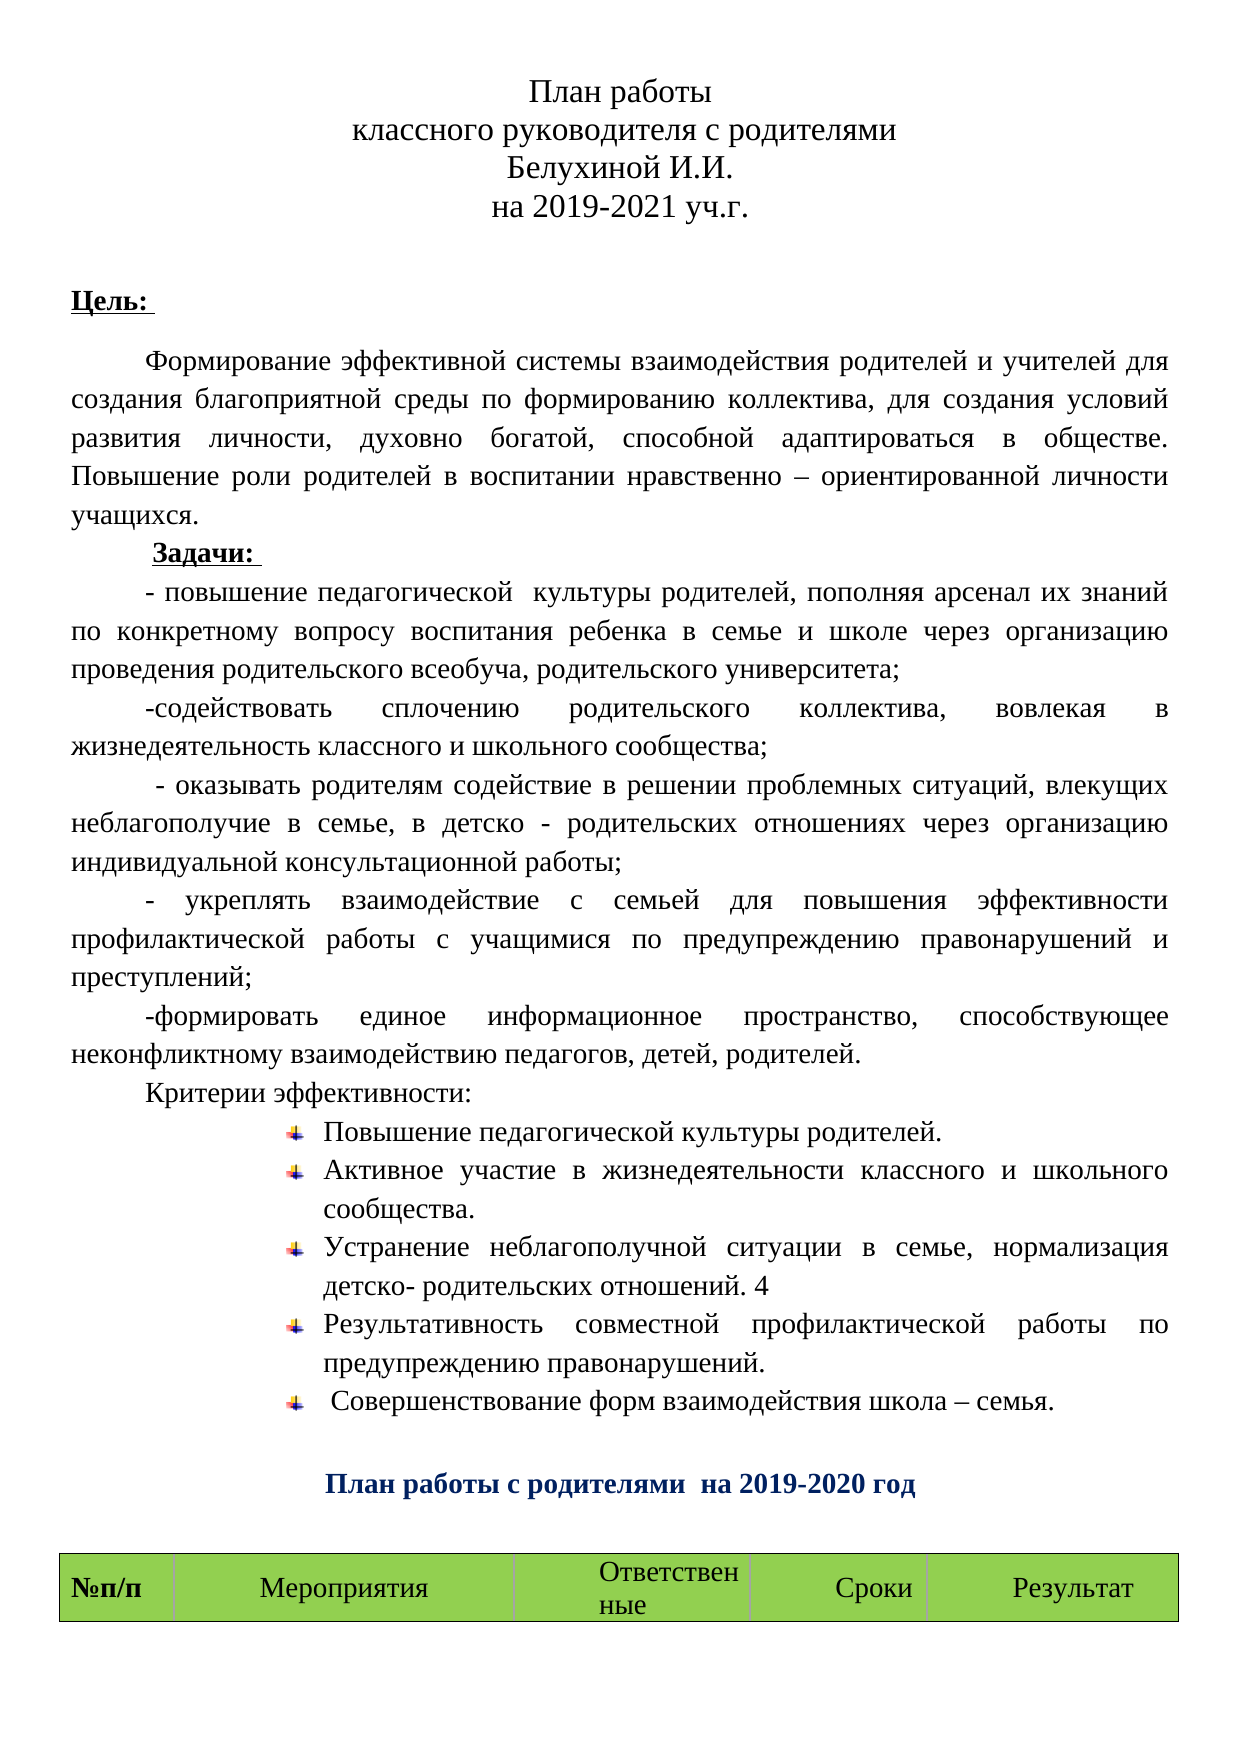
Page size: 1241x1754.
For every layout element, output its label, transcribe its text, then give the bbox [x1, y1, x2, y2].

picture [286, 1163, 304, 1180]
text -содействовать сплочению родительского коллектива, вовлекая в жизнедеятельность классного и школьного сообщества; [71, 690, 1169, 762]
list Устранение неблагополучной ситуации в семье, нормализация детско- родительских отношений. 4 [286, 1229, 1169, 1301]
text - оказывать родителям содействие в решении проблемных ситуаций, влекущих неблагополучие в семье, в детско - родительских отношениях через организацию индивидуальной консультационной работы; [71, 767, 1169, 877]
list Активное участие в жизнедеятельности классного и школьного сообщества. [286, 1152, 1169, 1224]
text Цель: [71, 283, 1169, 317]
picture [286, 1240, 304, 1257]
list Результативность совместной профилактической работы по предупреждению правонарушений. [286, 1306, 1169, 1378]
text на 2019-2021 уч.г. [71, 186, 1169, 224]
picture [286, 1394, 304, 1411]
table_header Сроки [751, 1554, 926, 1621]
text План работы с родителями на 2019-2020 год [71, 1461, 1169, 1500]
text -формировать единое информационное пространство, способствующее неконфликтному взаимодействию педагогов, детей, родителей. [71, 998, 1169, 1070]
table_header Ответственные [515, 1554, 749, 1621]
table_header Мероприятия [175, 1554, 513, 1621]
text - повышение педагогической культуры родителей, пополняя арсенал их знаний по конкретному вопросу воспитания ребенка в семье и школе через организацию проведения родительского всеобуча, родительского университета; [71, 574, 1169, 685]
picture [286, 1124, 304, 1141]
table_header Результат [928, 1554, 1178, 1621]
text Белухиной И.И. [71, 147, 1169, 186]
text Критерии эффективности: [71, 1075, 1169, 1109]
text - укреплять взаимодействие с семьей для повышения эффективности профилактической работы с учащимися по предупреждению правонарушений и преступлений; [71, 882, 1169, 993]
list Совершенствование форм взаимодействия школа – семья. [286, 1383, 1169, 1417]
text Формирование эффективной системы взаимодействия родителей и учителей для создания благоприятной среды по формированию коллектива, для создания условий развития личности, духовно богатой, способной адаптироваться в обществе. Повышение роли родителей в воспитании нравственно – ориентированной личности учащихся. [71, 343, 1169, 531]
text классного руководителя с родителями [71, 109, 1169, 147]
list Повышение педагогической культуры родителей. [286, 1114, 1169, 1147]
text Задачи: [71, 536, 1169, 569]
text План работы [71, 71, 1169, 109]
picture [286, 1317, 304, 1334]
table_header №п/п [60, 1554, 173, 1621]
